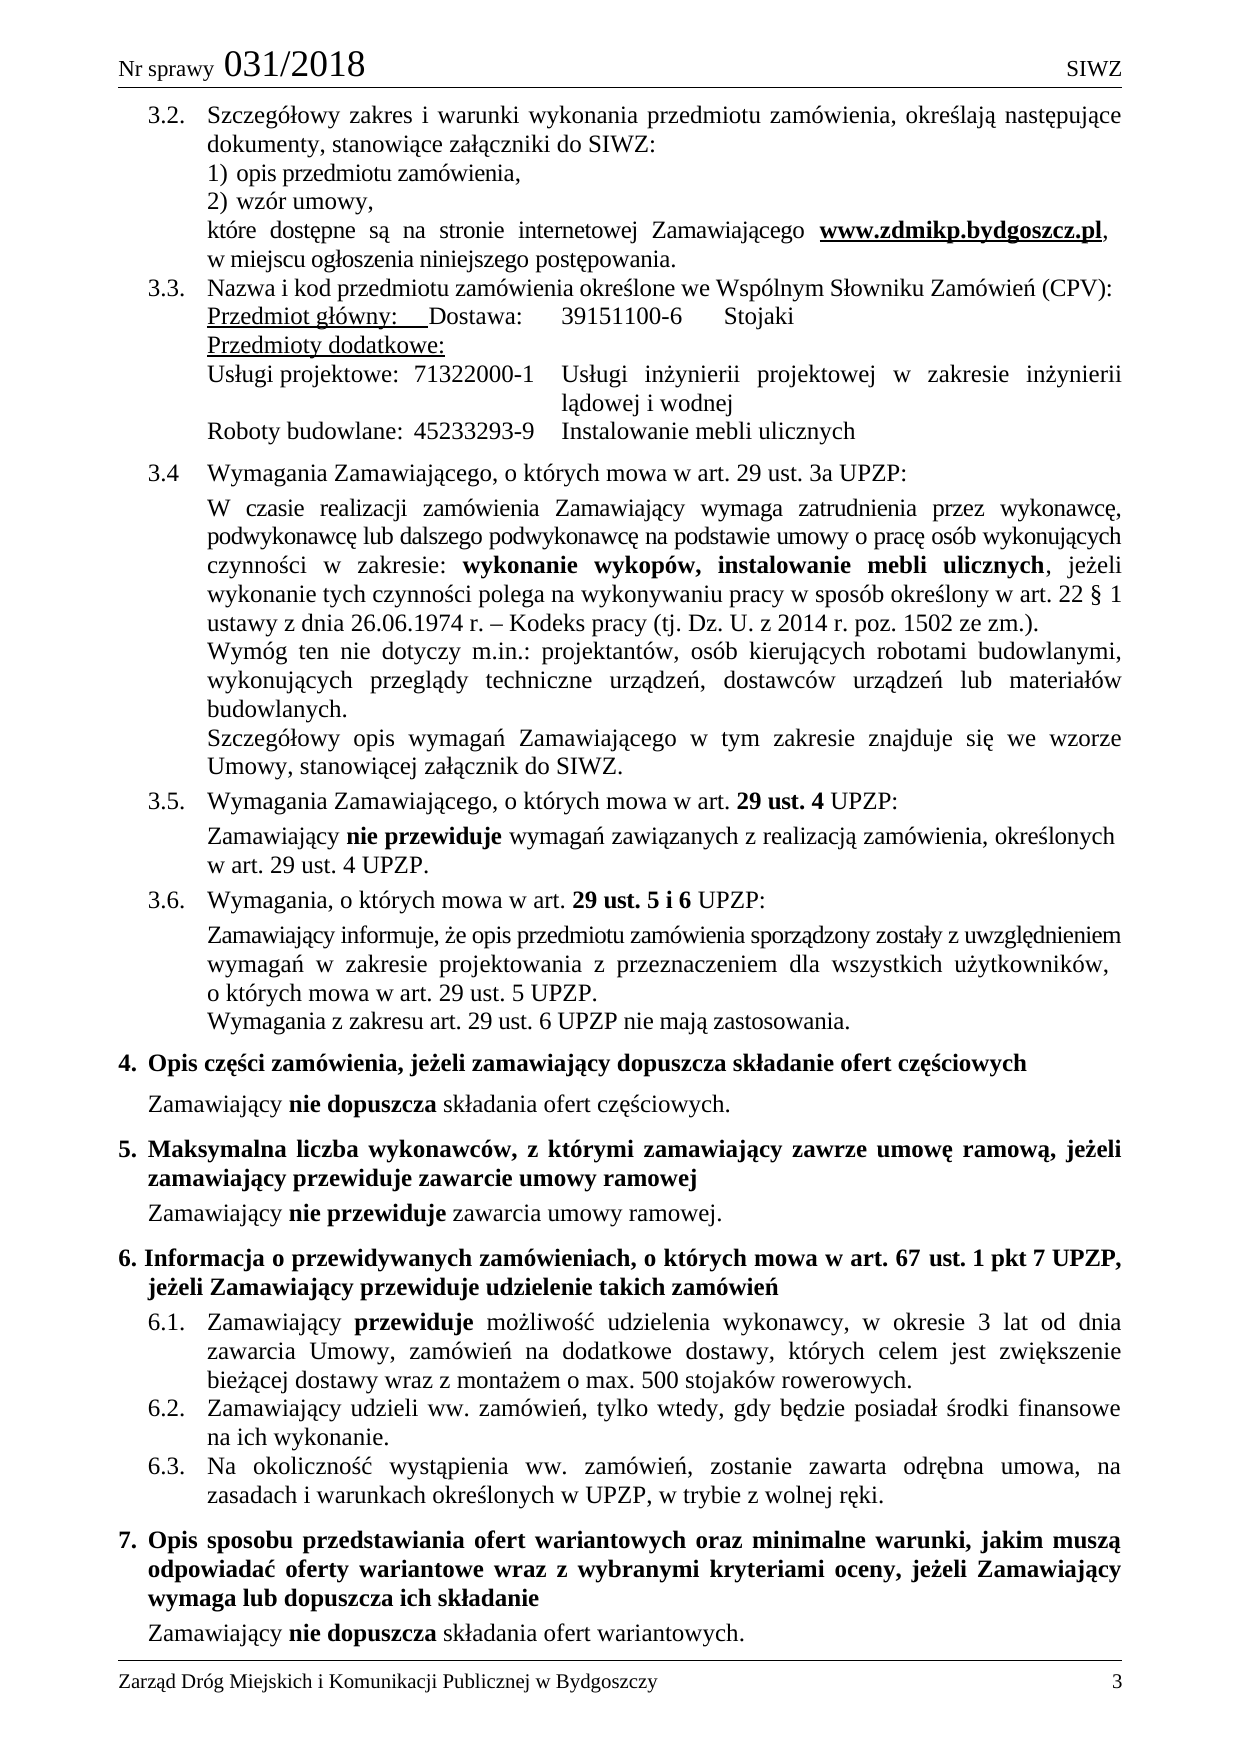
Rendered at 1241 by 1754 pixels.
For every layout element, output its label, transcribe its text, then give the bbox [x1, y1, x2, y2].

text 4. Opis części zamówienia, jeżeli zamawiający dopuszcza składanie ofert częściowych [118, 1048, 1122, 1076]
text 3.4 Wymagania Zamawiającego, o których mowa w art. 29 ust. 3a UPZP: [148, 458, 1122, 486]
text 2) wzór umowy, [207, 186, 1122, 215]
list Zamawiający nie przewiduje wymagań zawiązanych z realizacją zamówienia, określonych w art. 29 ust. 4 UPZP. [207, 821, 1122, 879]
text 5. Maksymalna liczba wykonawców, z którymi zamawiający zawrze umowę ramową, jeżeli zamawiający przewiduje zawarcie umowy ramowej [118, 1134, 1122, 1192]
text Roboty budowlane: 45233293-9 Instalowanie mebli ulicznych [207, 416, 1122, 445]
list Wymagania z zakresu art. 29 ust. 6 UPZP nie mają zastosowania. [207, 1006, 1122, 1035]
text 6. Informacja o przewidywanych zamówieniach, o których mowa w art. 67 ust. 1 pkt 7 UPZP, jeżeli Zamawiający przewiduje udzielenie takich zamówień [118, 1243, 1122, 1301]
text Przedmiot główny: Dostawa: 39151100-6 Stojaki [207, 301, 1122, 330]
text Wymóg ten nie dotyczy m.in.: projektantów, osób kierujących robotami budowlanymi, wykonujących przeglądy techniczne urządzeń, dostawców urządzeń lub materiałów budowlanych. [207, 636, 1122, 723]
text 3.5. Wymagania Zamawiającego, o których mowa w art. 29 ust. 4 UPZP: [148, 786, 1122, 815]
text Zamawiający nie dopuszcza składania ofert częściowych. [148, 1089, 1122, 1118]
text Szczegółowy opis wymagań Zamawiającego w tym zakresie znajduje się we wzorze Umowy, stanowiącej załącznik do SIWZ. [207, 723, 1122, 780]
text 1) opis przedmiotu zamówienia, [207, 158, 1122, 186]
text 3.6. Wymagania, o których mowa w art. 29 ust. 5 i 6 UPZP: [148, 885, 1122, 914]
text 3.3. Nazwa i kod przedmiotu zamówienia określone we Wspólnym Słowniku Zamówień (CPV): [148, 273, 1122, 301]
text W czasie realizacji zamówienia Zamawiający wymaga zatrudnienia przez wykonawcę, podwykonawcę lub dalszego podwykonawcę na podstawie umowy o pracę osób wykonujących czynności w zakresie: wykonanie wykopów, instalowanie mebli ulicznych, jeżeli wykonanie tych czynności polega na wykonywaniu pracy w sposób określony w art. 22 § 1 ustawy z dnia 26.06.1974 r. – Kodeks pracy (tj. Dz. U. z 2014 r. poz. 1502 ze zm.). [207, 493, 1122, 636]
text Zamawiający nie przewiduje zawarcia umowy ramowej. [148, 1198, 1122, 1227]
text Przedmioty dodatkowe: [207, 330, 1122, 359]
text które dostępne są na stronie internetowej Zamawiającego www.zdmikp.bydgoszcz.pl, w miejscu ogłoszenia niniejszego postępowania. [207, 215, 1122, 273]
text 6.3. Na okoliczność wystąpienia ww. zamówień, zostanie zawarta odrębna umowa, na zasadach i warunkach określonych w UPZP, w trybie z wolnej ręki. [148, 1451, 1122, 1508]
list Zamawiający informuje, że opis przedmiotu zamówienia sporządzony zostały z uwzględnieniem wymagań w zakresie projektowania z przeznaczeniem dla wszystkich użytkowników, o których mowa w art. 29 ust. 5 UPZP. [207, 920, 1122, 1006]
text 7. Opis sposobu przedstawiania ofert wariantowych oraz minimalne warunki, jakim muszą odpowiadać oferty wariantowe wraz z wybranymi kryteriami oceny, jeżeli Zamawiający wymaga lub dopuszcza ich składanie [118, 1525, 1122, 1611]
text Usługi projektowe: 71322000-1 Usługi inżynierii projektowej w zakresie inżynierii lądowej i wodnej [207, 359, 1122, 416]
text 6.1. Zamawiający przewiduje możliwość udzielenia wykonawcy, w okresie 3 lat od dnia zawarcia Umowy, zamówień na dodatkowe dostawy, których celem jest zwiększenie bieżącej dostawy wraz z montażem o max. 500 stojaków rowerowych. [148, 1307, 1122, 1393]
text 6.2. Zamawiający udzieli ww. zamówień, tylko wtedy, gdy będzie posiadał środki finansowe na ich wykonanie. [148, 1393, 1122, 1451]
text 3.2. Szczegółowy zakres i warunki wykonania przedmiotu zamówienia, określają następujące dokumenty, stanowiące załączniki do SIWZ: [148, 100, 1122, 158]
text Zamawiający nie dopuszcza składania ofert wariantowych. [148, 1618, 1122, 1646]
